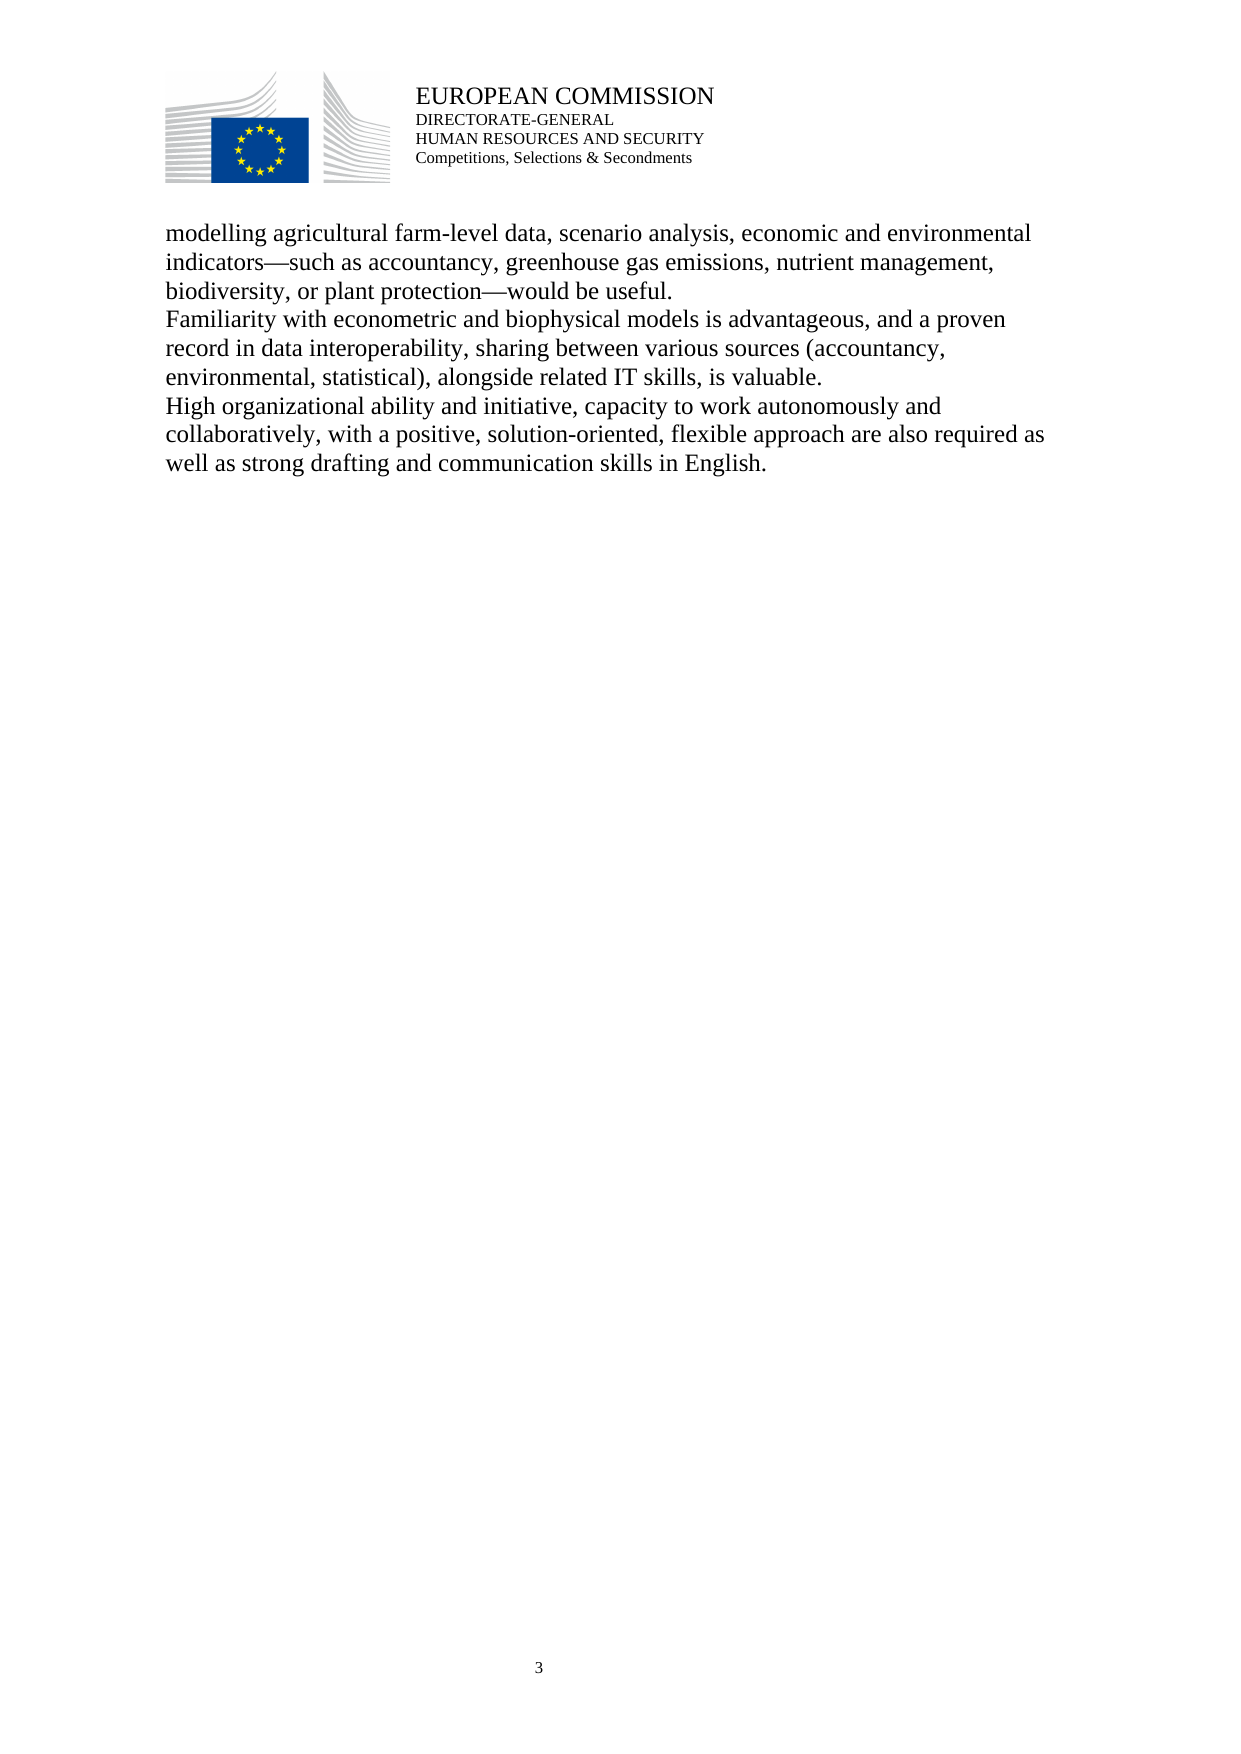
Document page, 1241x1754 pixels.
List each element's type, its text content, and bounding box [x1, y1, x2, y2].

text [165, 134, 1063, 304]
text High organizational ability and initiative, capacity to work autonomously and collaboratively, with a positive, solution-oriented, flexible approach are also required as well as strong drafting and communication skills in English. [165, 391, 1063, 477]
picture [165, 71, 391, 183]
text Familiarity with econometric and biophysical models is advantageous, and a proven record in data interoperability, sharing between various sources (accountancy, environmental, statistical), alongside related IT skills, is valuable. [165, 304, 1063, 391]
